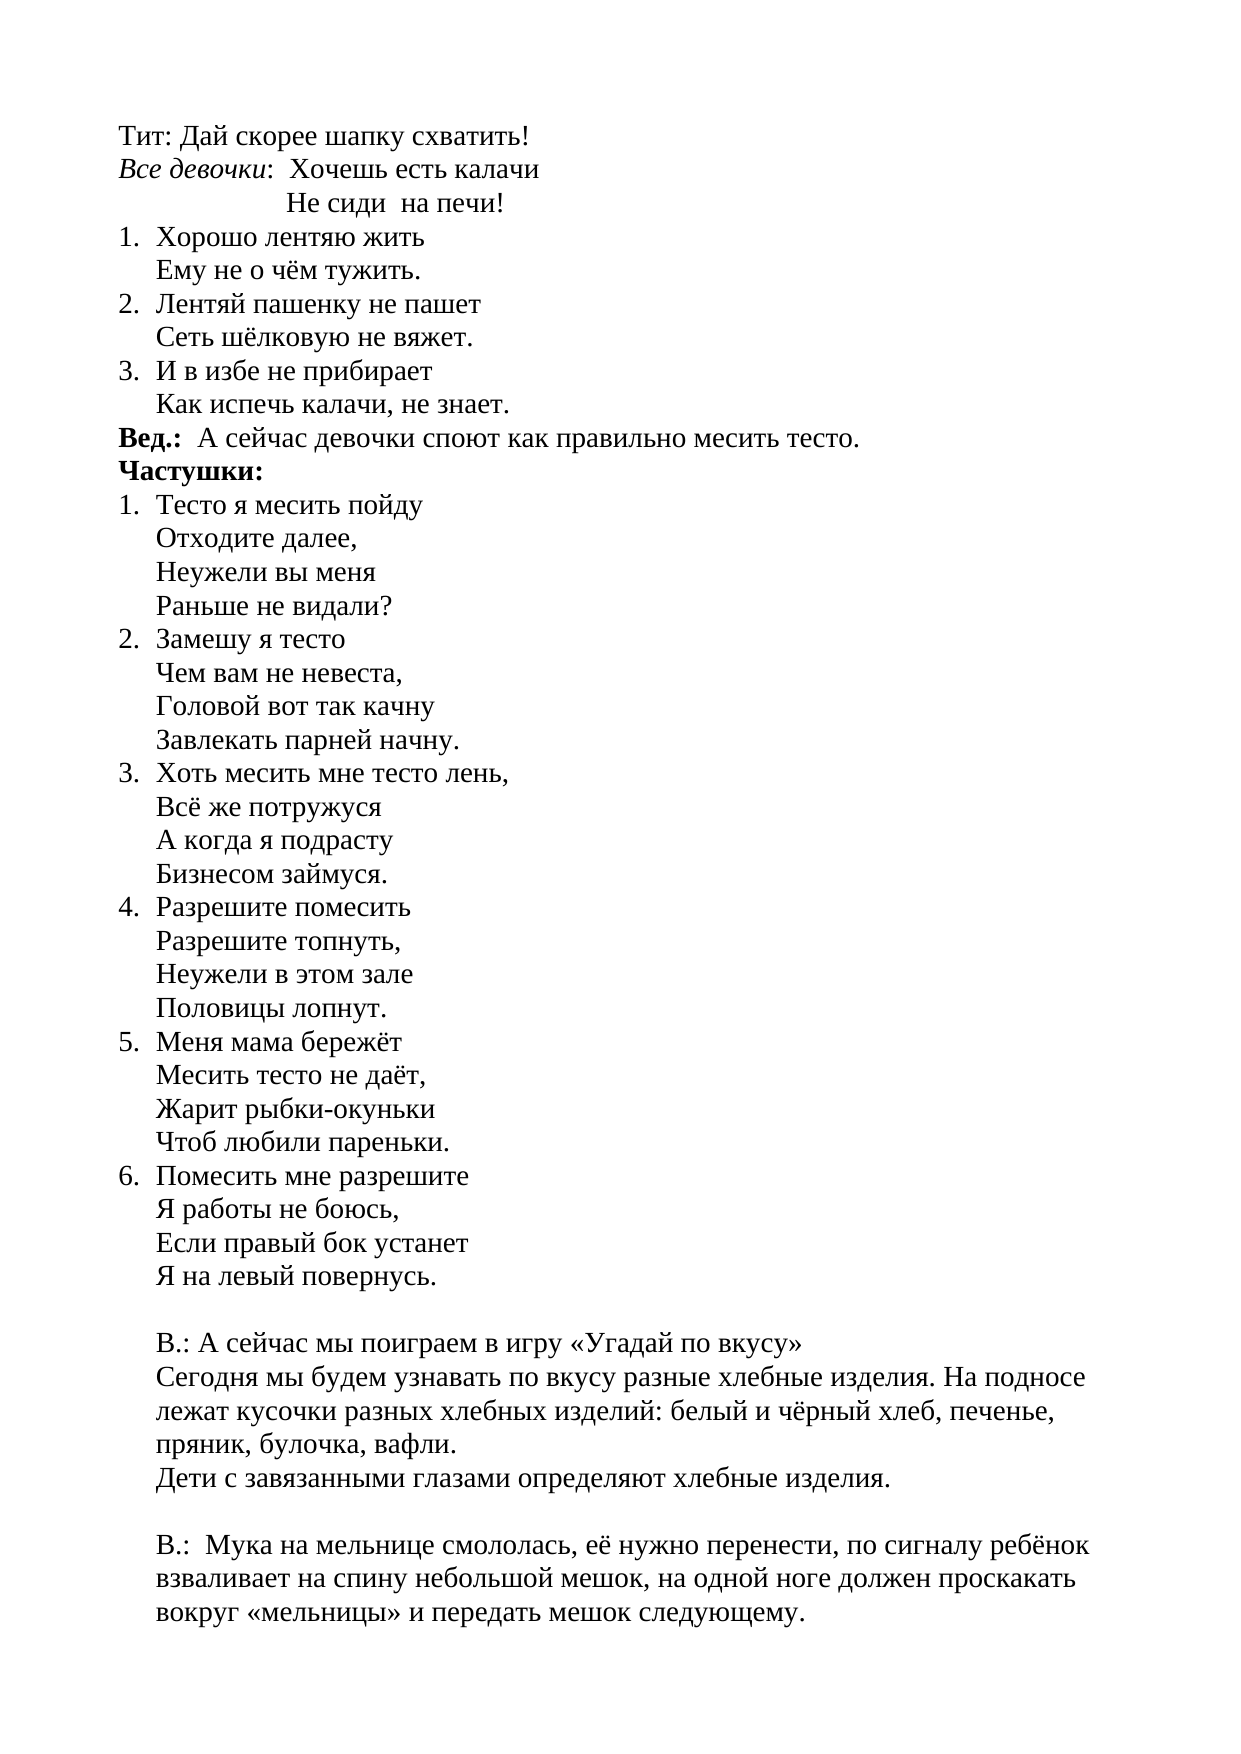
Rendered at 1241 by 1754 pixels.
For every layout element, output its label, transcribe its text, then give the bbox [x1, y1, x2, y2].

list Завлекать парней начну. [156, 722, 1152, 755]
list Половицы лопнут. [156, 990, 1152, 1024]
list Головой вот так качну [156, 688, 1152, 722]
text Не сиди на печи! [118, 185, 1152, 219]
list Хорошо лентяю жить [118, 219, 1152, 252]
list Бизнесом займуся. [156, 856, 1152, 889]
list Замешу я тесто [118, 621, 1152, 655]
list Разрешите помесить [118, 889, 1152, 923]
list Сеть шёлковую не вяжет. [156, 319, 1152, 353]
list Разрешите топнуть, [156, 923, 1152, 957]
list Дети с завязанными глазами определяют хлебные изделия. [156, 1460, 1152, 1493]
list В.: А сейчас мы поиграем в игру «Угадай по вкусу» [156, 1326, 1152, 1359]
list Меня мама бережёт [118, 1024, 1152, 1057]
list Я работы не боюсь, [156, 1191, 1152, 1225]
list Если правый бок устанет [156, 1225, 1152, 1258]
list Отходите далее, [156, 521, 1152, 554]
list Всё же потружуся [156, 789, 1152, 822]
list Помесить мне разрешите [118, 1158, 1152, 1191]
list Жарит рыбки-окуньки [156, 1091, 1152, 1124]
list Лентяй пашенку не пашет [118, 286, 1152, 319]
list Раньше не видали? [156, 588, 1152, 621]
text Частушки: [118, 453, 1152, 487]
list И в избе не прибирает [118, 353, 1152, 386]
text Тит: Дай скорее шапку схватить! [118, 118, 1152, 152]
list В.: Мука на мельнице смололась, её нужно перенести, по сигналу ребёнок взваливает на спину небольшой мешок, на одной ноге должен проскакать вокруг «мельницы» и передать мешок следующему. [156, 1527, 1152, 1627]
list Хоть месить мне тесто лень, [118, 755, 1152, 789]
list Месить тесто не даёт, [156, 1057, 1152, 1091]
text Все девочки: Хочешь есть калачи [118, 152, 1152, 185]
list Чтоб любили пареньки. [156, 1124, 1152, 1158]
list Ему не о чём тужить. [156, 252, 1152, 286]
list А когда я подрасту [156, 822, 1152, 856]
list Сегодня мы будем узнавать по вкусу разные хлебные изделия. На подносе лежат кусочки разных хлебных изделий: белый и чёрный хлеб, печенье, пряник, булочка, вафли. [156, 1359, 1152, 1460]
list Неужели вы меня [156, 554, 1152, 588]
list Я на левый повернусь. [156, 1258, 1152, 1292]
list Чем вам не невеста, [156, 655, 1152, 688]
list Неужели в этом зале [156, 957, 1152, 990]
list Тесто я месить пойду [118, 487, 1152, 521]
text Вед.: А сейчас девочки споют как правильно месить тесто. [118, 420, 1152, 453]
list Как испечь калачи, не знает. [156, 386, 1152, 420]
